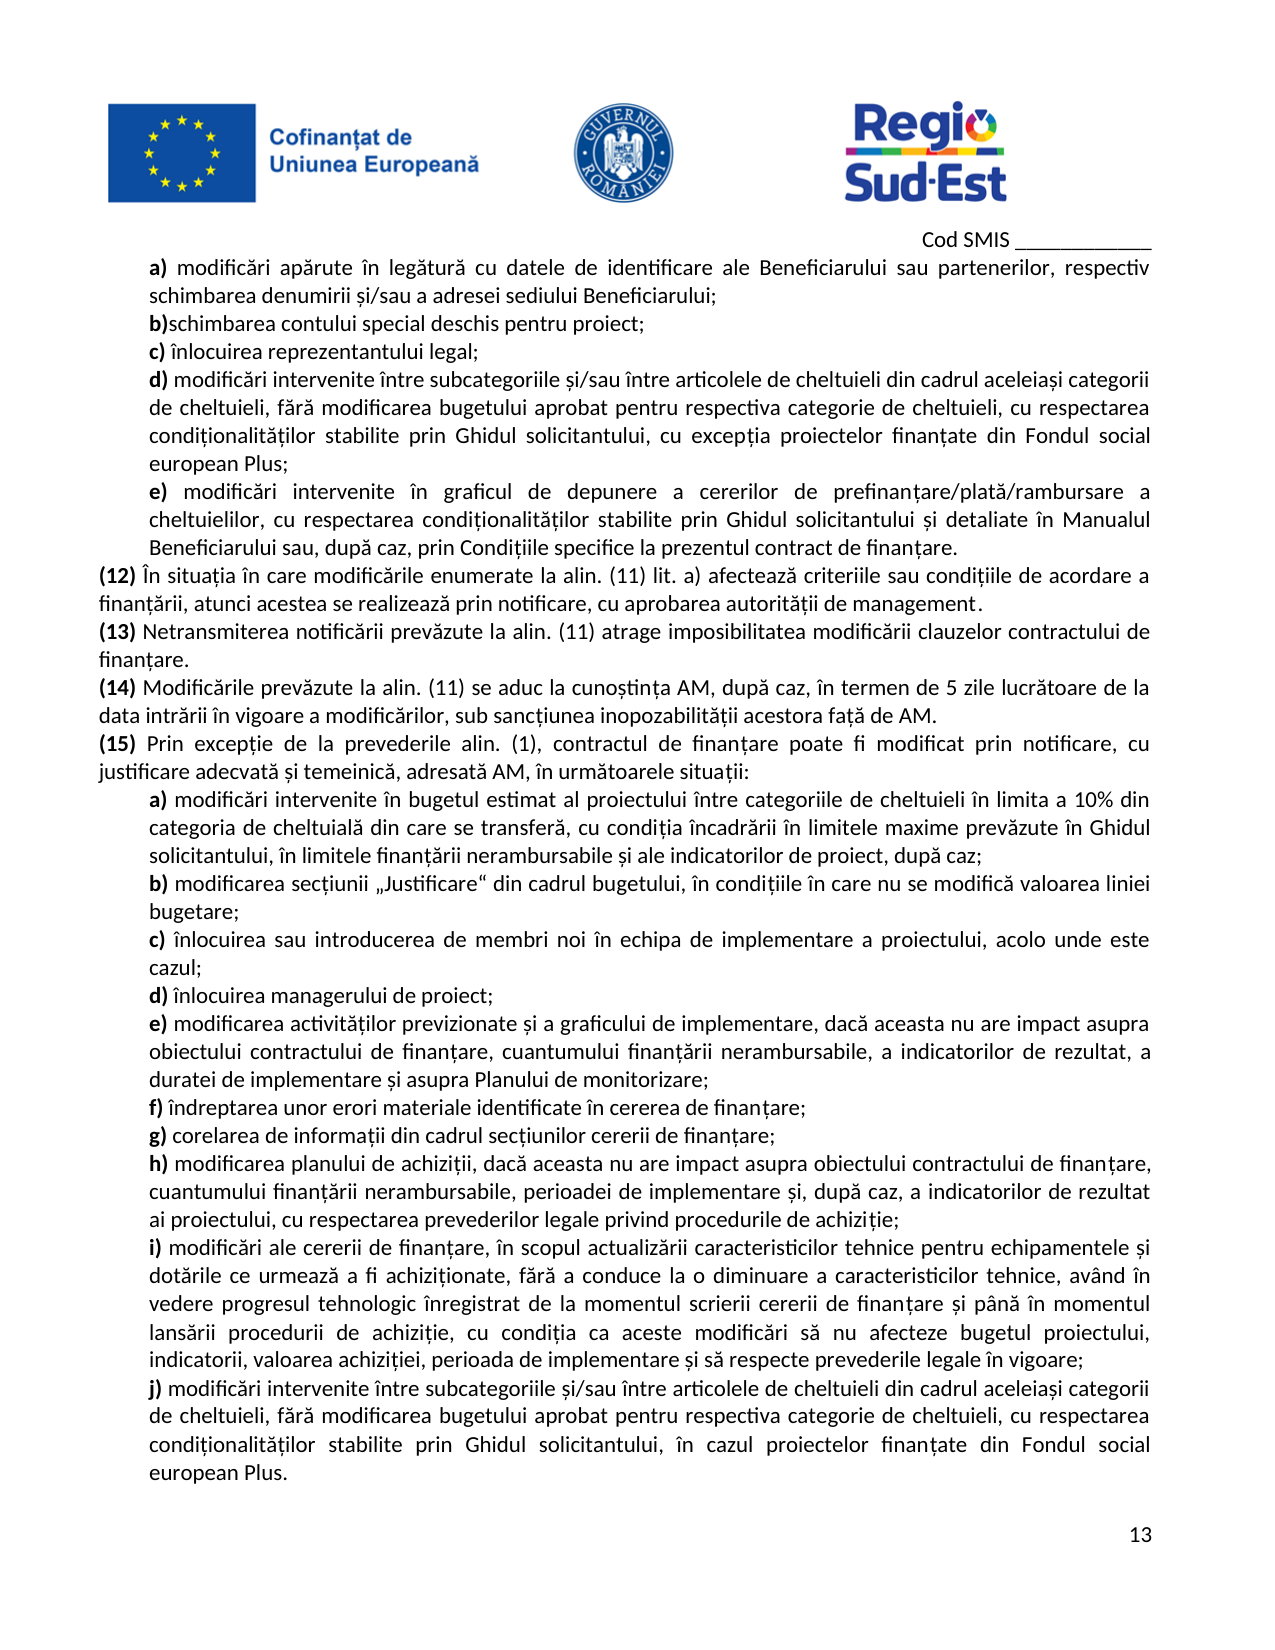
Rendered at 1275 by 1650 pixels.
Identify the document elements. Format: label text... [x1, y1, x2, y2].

text i) modificări ale cererii de finanţare, în scopul actualizării caracteristicilor tehnice pentru echipamentele şi dotările ce urmează a fi achiziţionate, fără a conduce la o diminuare a caracteristicilor tehnice, având în vedere progresul tehnologic înregistrat de la momentul scrierii cererii de finanţare şi până în momentul lansării procedurii de achiziţie, cu condiţia ca aceste modificări să nu afecteze bugetul proiectului, indicatorii, valoarea achiziţiei, perioada de implementare şi să respecte prevederile legale în vigoare; [149, 1233, 1152, 1374]
text f) îndreptarea unor erori materiale identificate în cererea de finanţare; [149, 1093, 1152, 1121]
text d) modificări intervenite între subcategoriile şi/sau între articolele de cheltuieli din cadrul aceleiaşi categorii de cheltuieli, fără modificarea bugetului aprobat pentru respectiva categorie de cheltuieli, cu respectarea condiţionalităţilor stabilite prin Ghidul solicitantului, cu excepţia proiectelor finanţate din Fondul social european Plus; [149, 365, 1152, 477]
text b)schimbarea contului special deschis pentru proiect; [149, 309, 1152, 337]
picture [75, 73, 1040, 225]
text c) înlocuirea sau introducerea de membri noi în echipa de implementare a proiectului, acolo unde este cazul; [149, 925, 1152, 981]
text h) modificarea planului de achiziţii, dacă aceasta nu are impact asupra obiectului contractului de finanţare, cuantumului finanţării nerambursabile, perioadei de implementare şi, după caz, a indicatorilor de rezultat ai proiectului, cu respectarea prevederilor legale privind procedurile de achiziţie; [149, 1149, 1152, 1233]
text (12) În situația în care modificările enumerate la alin. (11) lit. a) afectează criteriile sau condițiile de acordare a finanțării, atunci acestea se realizează prin notificare, cu aprobarea autorității de management. [98, 561, 1152, 617]
text j) modificări intervenite între subcategoriile şi/sau între articolele de cheltuieli din cadrul aceleiaşi categorii de cheltuieli, fără modificarea bugetului aprobat pentru respectiva categorie de cheltuieli, cu respectarea condiţionalităţilor stabilite prin Ghidul solicitantului, în cazul proiectelor finanţate din Fondul social european Plus. [149, 1374, 1152, 1486]
text a) modificări intervenite în bugetul estimat al proiectului între categoriile de cheltuieli în limita a 10% din categoria de cheltuială din care se transferă, cu condiţia încadrării în limitele maxime prevăzute în Ghidul solicitantului, în limitele finanţării nerambursabile şi ale indicatorilor de proiect, după caz; [149, 785, 1152, 869]
text a) modificări apărute în legătură cu datele de identificare ale Beneficiarului sau partenerilor, respectiv schimbarea denumirii şi/sau a adresei sediului Beneficiarului; [149, 253, 1152, 309]
text d) înlocuirea managerului de proiect; [149, 981, 1152, 1009]
text g) corelarea de informaţii din cadrul secţiunilor cererii de finanţare; [149, 1121, 1152, 1149]
text (15) Prin excepţie de la prevederile alin. (1), contractul de finanţare poate fi modificat prin notificare, cu justificare adecvată şi temeinică, adresată AM, în următoarele situaţii: [98, 729, 1152, 785]
text e) modificarea activităţilor previzionate şi a graficului de implementare, dacă aceasta nu are impact asupra obiectului contractului de finanţare, cuantumului finanţării nerambursabile, a indicatorilor de rezultat, a duratei de implementare şi asupra Planului de monitorizare; [149, 1009, 1152, 1093]
text (13) Netransmiterea notificării prevăzute la alin. (11) atrage imposibilitatea modificării clauzelor contractului de finanţare. [98, 617, 1152, 673]
text c) înlocuirea reprezentantului legal; [149, 337, 1152, 365]
text (14) Modificările prevăzute la alin. (11) se aduc la cunoştinţa AM, după caz, în termen de 5 zile lucrătoare de la data intrării în vigoare a modificărilor, sub sancţiunea inopozabilităţii acestora faţă de AM. [98, 673, 1152, 729]
text b) modificarea secţiunii „Justificare“ din cadrul bugetului, în condiţiile în care nu se modifică valoarea liniei bugetare; [149, 869, 1152, 925]
text e) modificări intervenite în graficul de depunere a cererilor de prefinanţare/plată/rambursare a cheltuielilor, cu respectarea condiţionalităţilor stabilite prin Ghidul solicitantului şi detaliate în Manualul Beneficiarului sau, după caz, prin Condiţiile specifice la prezentul contract de finanţare. [149, 477, 1152, 561]
